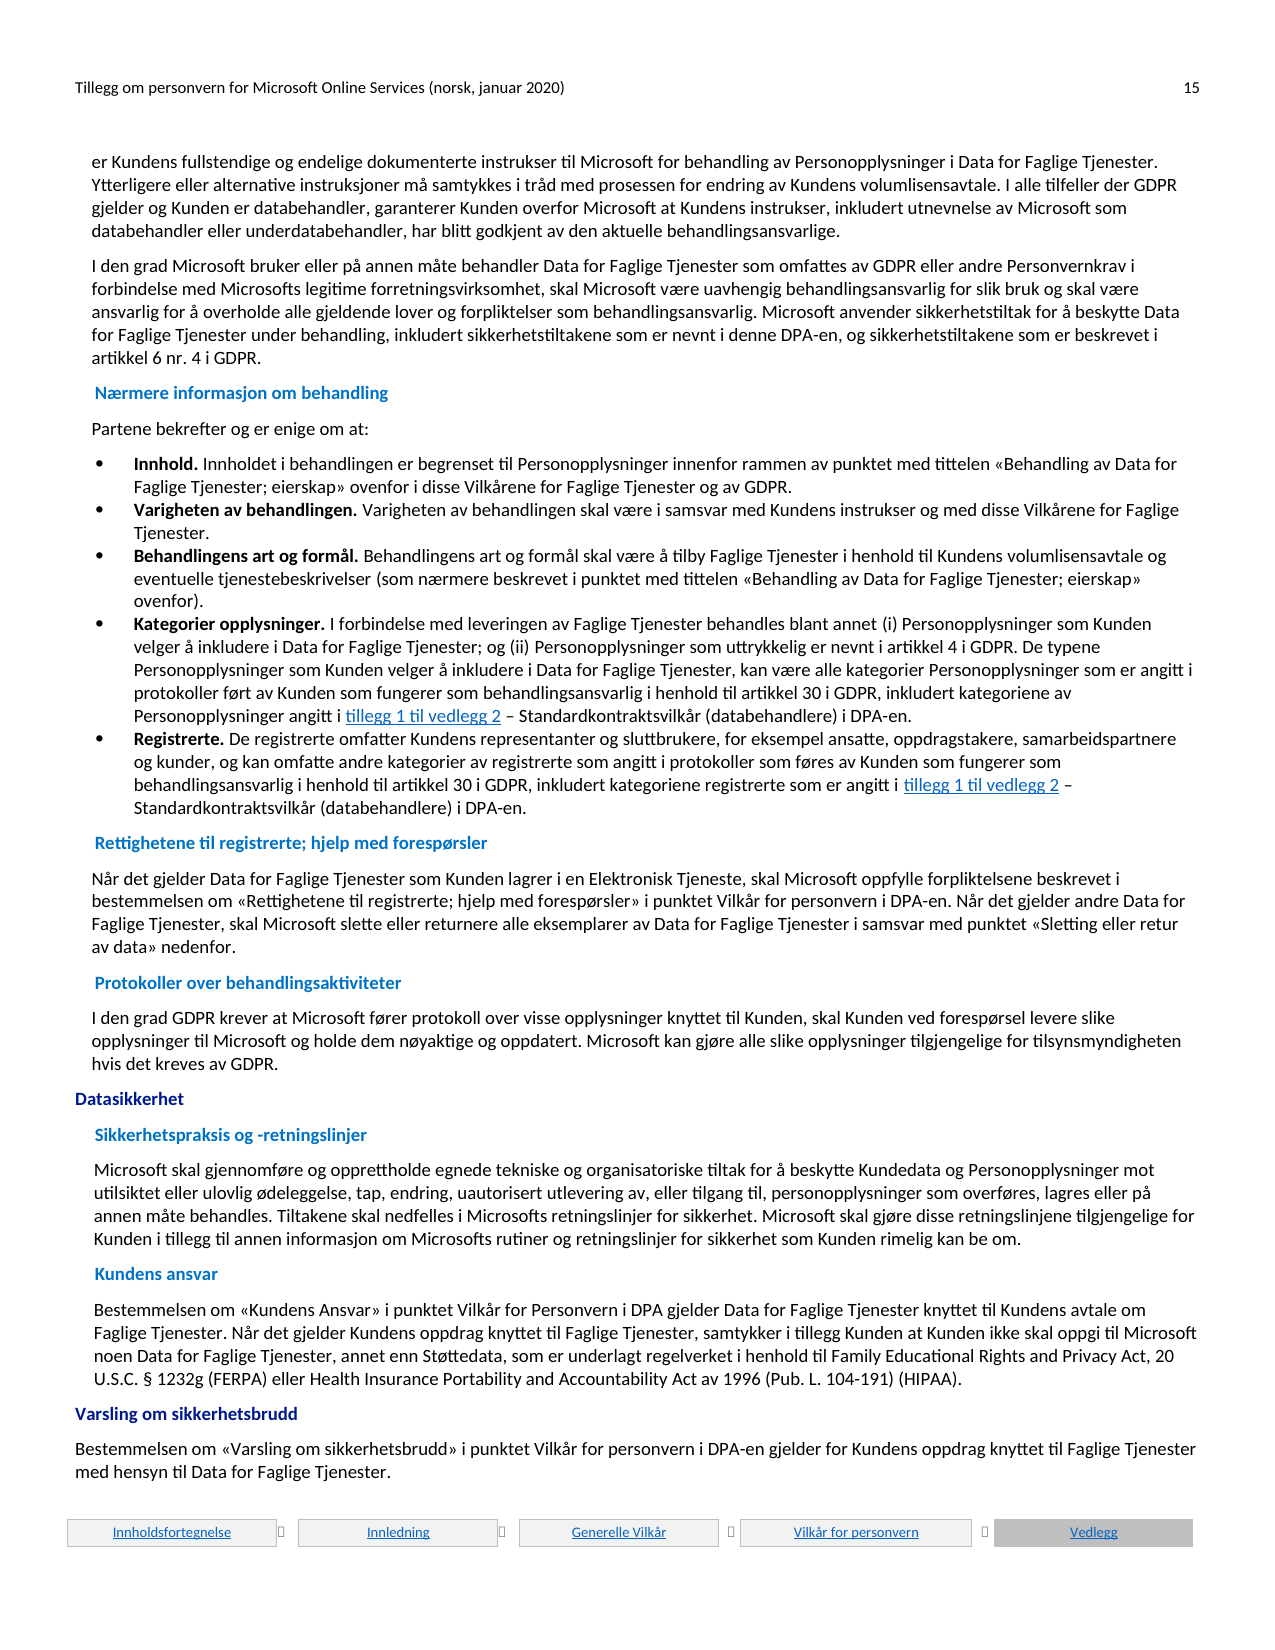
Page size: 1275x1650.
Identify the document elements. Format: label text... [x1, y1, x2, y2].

list Bestemmelsen om «Varsling om sikkerhetsbrudd» i punktet Vilkår for personvern i DPA-en gjelder for Kundens oppdrag knyttet til Faglige Tjenester med hensyn til Data for Faglige Tjenester. [75, 1437, 1200, 1483]
list Når det gjelder Data for Faglige Tjenester som Kunden lagrer i en Elektronisk Tjeneste, skal Microsoft oppfylle forpliktelsene beskrevet i bestemmelsen om «Rettighetene til registrerte; hjelp med forespørsler» i punktet Vilkår for personvern i DPA-en. Når det gjelder andre Data for Faglige Tjenester, skal Microsoft slette eller returnere alle eksemplarer av Data for Faglige Tjenester i samsvar med punktet «Sletting eller retur av data» nedenfor. [91, 867, 1200, 958]
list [91, 150, 1200, 242]
list Innhold. Innholdet i behandlingen er begrenset til Personopplysninger innenfor rammen av punktet med tittelen «Behandling av Data for Faglige Tjenester; eierskap» ovenfor i disse Vilkårene for Faglige Tjenester og av GDPR. [96, 452, 1200, 498]
list Protokoller over behandlingsaktiviteter [94, 971, 1200, 994]
list I den grad GDPR krever at Microsoft fører protokoll over visse opplysninger knyttet til Kunden, skal Kunden ved forespørsel levere slike opplysninger til Microsoft og holde dem nøyaktige og oppdatert. Microsoft kan gjøre alle slike opplysninger tilgjengelige for tilsynsmyndigheten hvis det kreves av GDPR. [91, 1006, 1200, 1075]
list Behandlingens art og formål. Behandlingens art og formål skal være å tilby Faglige Tjenester i henhold til Kundens volumlisensavtale og eventuelle tjenestebeskrivelser (som nærmere beskrevet i punktet med tittelen «Behandling av Data for Faglige Tjenester; eierskap» ovenfor). [96, 544, 1200, 612]
list Varsling om sikkerhetsbrudd [75, 1402, 1200, 1425]
list Kundens ansvar [94, 1262, 1200, 1285]
list Sikkerhetspraksis og -retningslinjer [94, 1123, 1200, 1146]
list I den grad Microsoft bruker eller på annen måte behandler Data for Faglige Tjenester som omfattes av GDPR eller andre Personvernkrav i forbindelse med Microsofts legitime forretningsvirksomhet, skal Microsoft være uavhengig behandlingsansvarlig for slik bruk og skal være ansvarlig for å overholde alle gjeldende lover og forpliktelser som behandlingsansvarlig. Microsoft anvender sikkerhetstiltak for å beskytte Data for Faglige Tjenester under behandling, inkludert sikkerhetstiltakene som er nevnt i denne DPA-en, og sikkerhetstiltakene som er beskrevet i artikkel 6 nr. 4 i GDPR. [91, 254, 1200, 369]
list Varigheten av behandlingen. Varigheten av behandlingen skal være i samsvar med Kundens instrukser og med disse Vilkårene for Faglige Tjenester. [96, 498, 1200, 544]
list Partene bekrefter og er enige om at: [91, 417, 1200, 439]
list Nærmere informasjon om behandling [94, 381, 1200, 404]
list Bestemmelsen om «Kundens Ansvar» i punktet Vilkår for Personvern i DPA gjelder Data for Faglige Tjenester knyttet til Kundens avtale om Faglige Tjenester. Når det gjelder Kundens oppdrag knyttet til Faglige Tjenester, samtykker i tillegg Kunden at Kunden ikke skal oppgi til Microsoft noen Data for Faglige Tjenester, annet enn Støttedata, som er underlagt regelverket i henhold til Family Educational Rights and Privacy Act, 20 U.S.C. § 1232g (FERPA) eller Health Insurance Portability and Accountability Act av 1996 (Pub. L. 104-191) (HIPAA). [94, 1298, 1200, 1389]
list Microsoft skal gjennomføre og opprettholde egnede tekniske og organisatoriske tiltak for å beskytte Kundedata og Personopplysninger mot utilsiktet eller ulovlig ødeleggelse, tap, endring, uautorisert utlevering av, eller tilgang til, personopplysninger som overføres, lagres eller på annen måte behandles. Tiltakene skal nedfelles i Microsofts retningslinjer for sikkerhet. Microsoft skal gjøre disse retningslinjene tilgjengelige for Kunden i tillegg til annen informasjon om Microsofts rutiner og retningslinjer for sikkerhet som Kunden rimelig kan be om. [94, 1158, 1200, 1250]
list Kategorier opplysninger. I forbindelse med leveringen av Faglige Tjenester behandles blant annet (i) Personopplysninger som Kunden velger å inkludere i Data for Faglige Tjenester; og (ii) Personopplysninger som uttrykkelig er nevnt i artikkel 4 i GDPR. De typene Personopplysninger som Kunden velger å inkludere i Data for Faglige Tjenester, kan være alle kategorier Personopplysninger som er angitt i protokoller ført av Kunden som fungerer som behandlingsansvarlig i henhold til artikkel 30 i GDPR, inkludert kategoriene av Personopplysninger angitt i tillegg 1 til vedlegg 2 – Standardkontraktsvilkår (databehandlere) i DPA-en. [96, 612, 1200, 727]
list Registrerte. De registrerte omfatter Kundens representanter og sluttbrukere, for eksempel ansatte, oppdragstakere, samarbeidspartnere og kunder, og kan omfatte andre kategorier av registrerte som angitt i protokoller som føres av Kunden som fungerer som behandlingsansvarlig i henhold til artikkel 30 i GDPR, inkludert kategoriene registrerte som er angitt i tillegg 1 til vedlegg 2 – Standardkontraktsvilkår (databehandlere) i DPA-en. [96, 727, 1200, 819]
list Rettighetene til registrerte; hjelp med forespørsler [94, 831, 1200, 854]
list Datasikkerhet [75, 1087, 1200, 1110]
